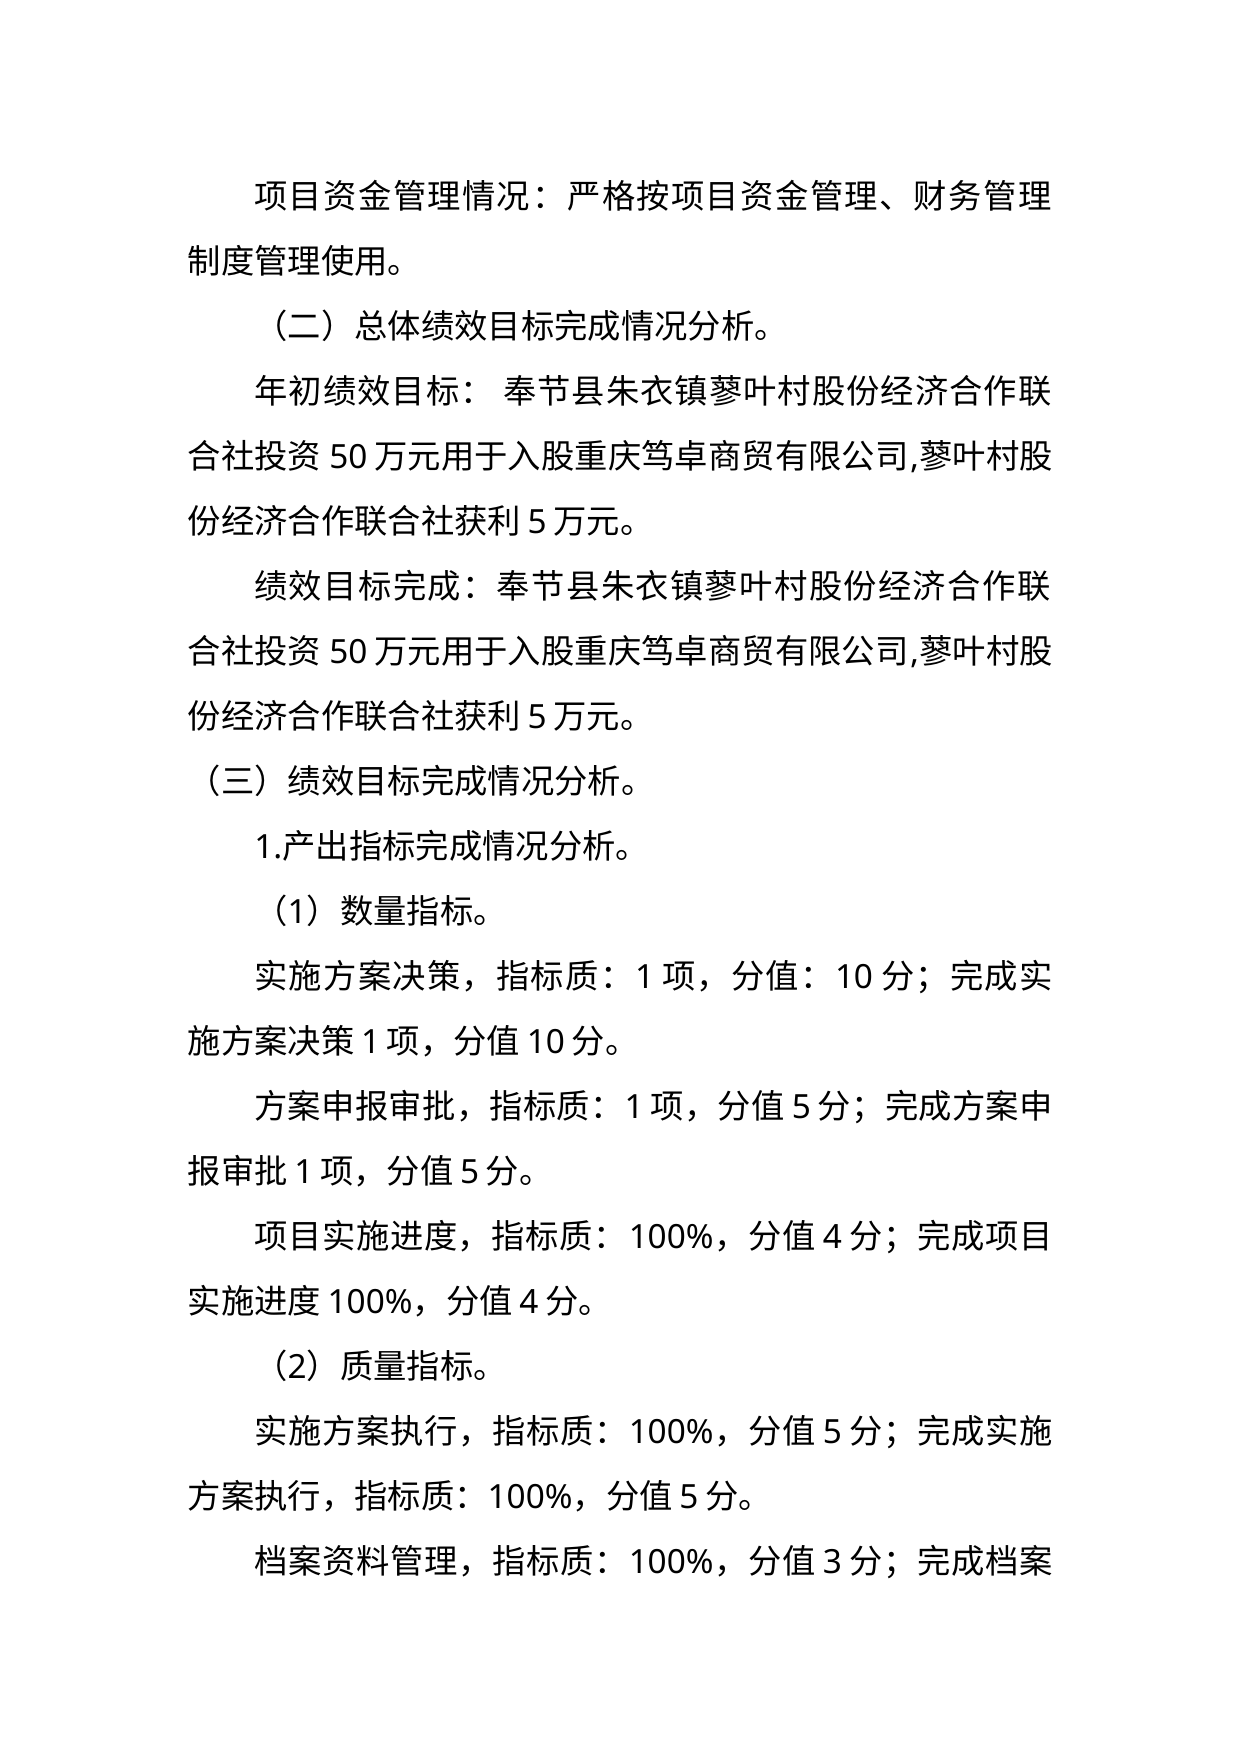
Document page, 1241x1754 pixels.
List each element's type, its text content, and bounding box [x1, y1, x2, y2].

list 项目实施进度，指标质：100%，分值4分；完成项目实施进度100%，分值4分。 [187, 1202, 1053, 1332]
list （三）绩效目标完成情况分析。 [187, 747, 1053, 812]
list 绩效目标完成：奉节县朱衣镇蓼叶村股份经济合作联合社投资 50万元用于入股重庆笃卓商贸有限公司,蓼叶村股份经济合作联合社获利5万元。 [187, 552, 1053, 747]
text （1）数量指标。 [187, 877, 1053, 942]
list 实施方案决策，指标质：1项，分值：10分；完成实施方案决策1项，分值10分。 [187, 942, 1053, 1072]
list 方案申报审批，指标质：1项，分值5分；完成方案申报审批1项，分值5分。 [187, 1072, 1053, 1202]
list 总体绩效目标完成情况分析。 [187, 292, 1053, 357]
list 年初绩效目标： 奉节县朱衣镇蓼叶村股份经济合作联合社投资 50万元用于入股重庆笃卓商贸有限公司,蓼叶村股份经济合作联合社获利5万元。 [187, 357, 1053, 552]
list 质量指标。 [187, 1332, 1053, 1397]
text 1.产出指标完成情况分析。 [187, 812, 1053, 877]
list 实施方案执行，指标质：100%，分值5分；完成实施方案执行，指标质：100%，分值5分。 [187, 1397, 1053, 1527]
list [187, 1527, 1053, 1592]
text 项目资金管理情况：严格按项目资金管理、财务管理制度管理使用。 [187, 162, 1053, 292]
